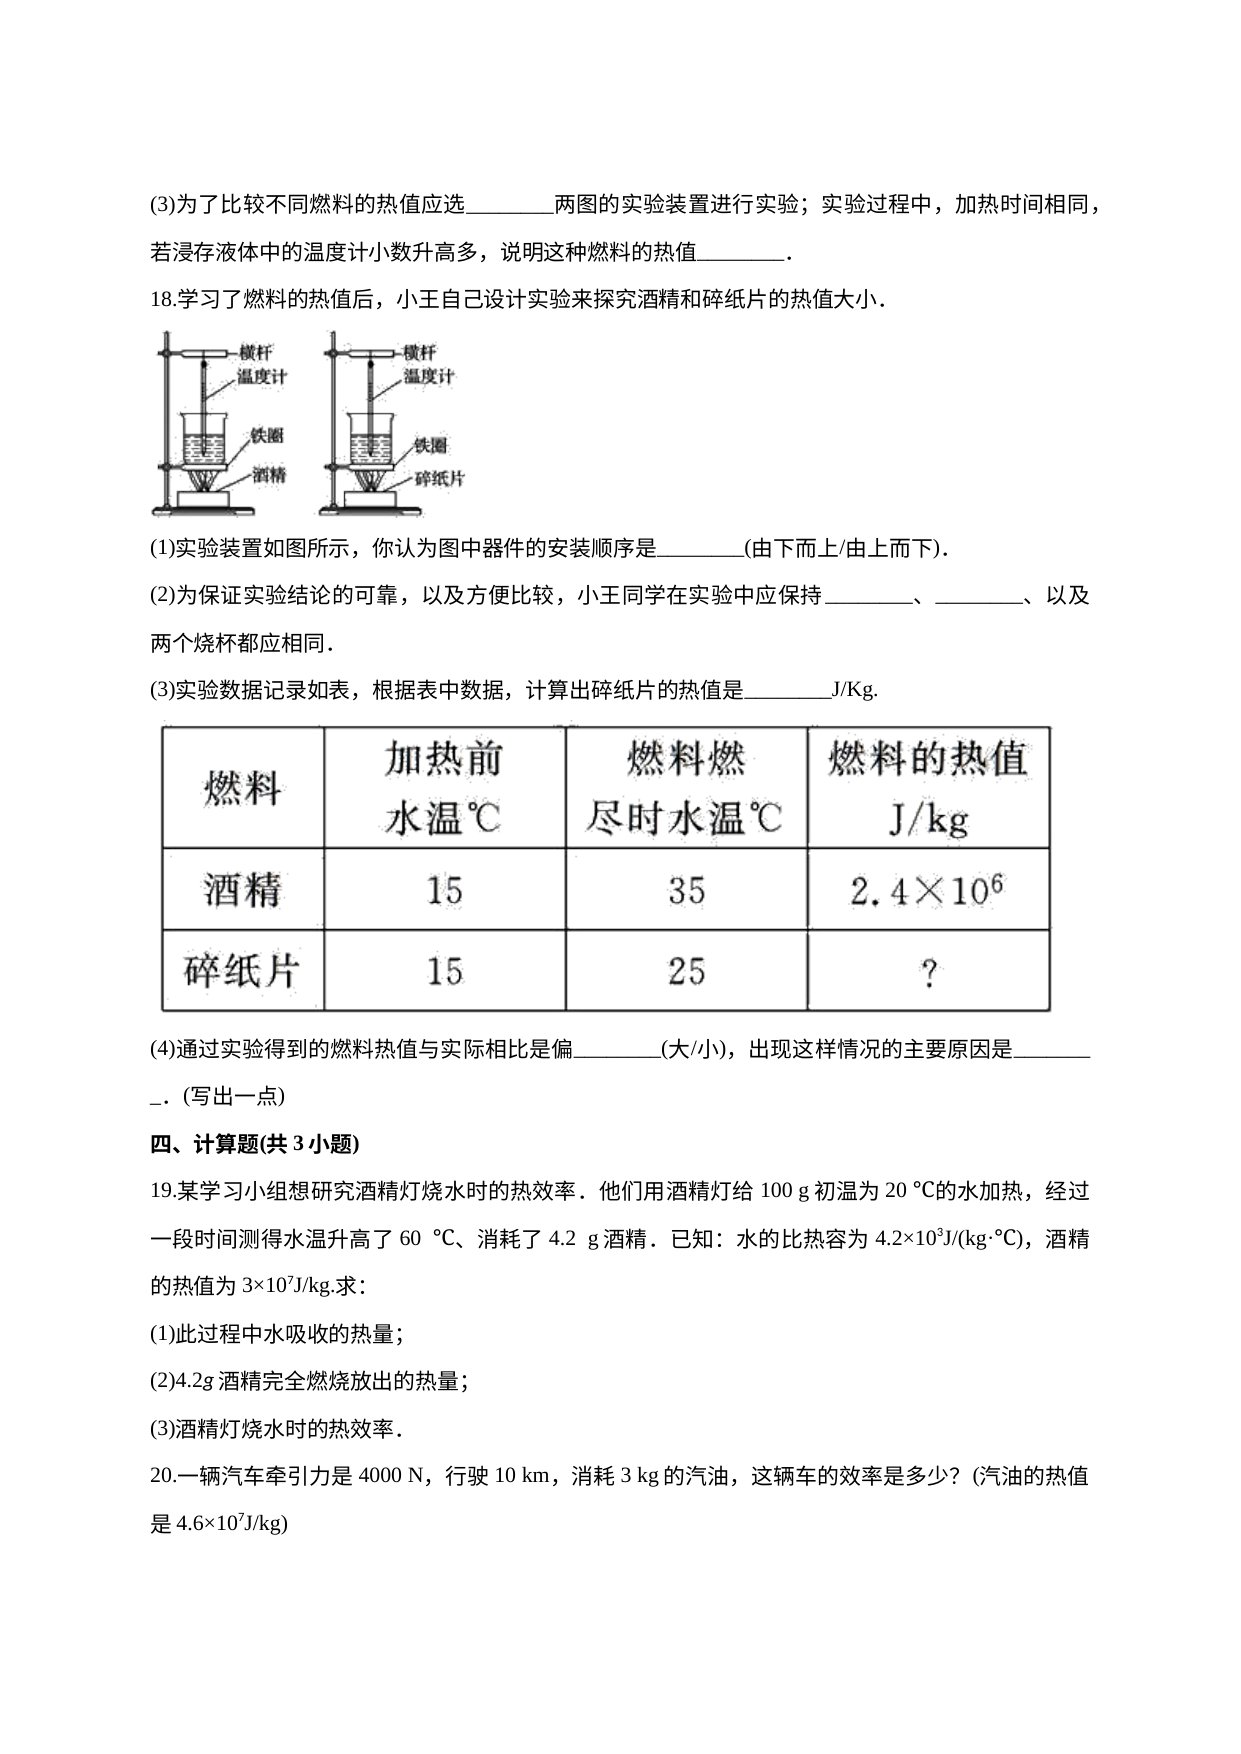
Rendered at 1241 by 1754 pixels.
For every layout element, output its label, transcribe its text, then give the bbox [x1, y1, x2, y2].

text (3)酒精灯烧水时的热效率． [150, 1412, 1090, 1443]
text (2)4.2g酒精完全燃烧放出的热量； [150, 1364, 1090, 1396]
text (1)此过程中水吸收的热量； [150, 1317, 1090, 1348]
text 19.某学习小组想研究酒精灯烧水时的热效率．他们用酒精灯给100 g初温为20 ℃的水加热，经过一段时间测得水温升高了60 ℃、消耗了4.2 g酒精．已知：水的比热容为4.2×103J/(kg·℃)，酒精的热值为3×107J/kg.求： [150, 1174, 1090, 1301]
picture [150, 330, 467, 518]
picture [150, 720, 1058, 1019]
text (3)实验数据记录如表，根据表中数据，计算出碎纸片的热值是________J/Kg. [150, 673, 1090, 705]
text (2)为保证实验结论的可靠，以及方便比较，小王同学在实验中应保持________、________、以及两个烧杯都应相同． [150, 578, 1090, 657]
text (1)实验装置如图所示，你认为图中器件的安装顺序是________(由下而上/由上而下)． [150, 531, 1090, 562]
text 18.学习了燃料的热值后，小王自己设计实验来探究酒精和碎纸片的热值大小． [150, 282, 1090, 314]
text (3)为了比较不同燃料的热值应选________两图的实验装置进行实验；实验过程中，加热时间相同，若浸存液体中的温度计小数升高多，说明这种燃料的热值________． [150, 187, 1090, 267]
text 四、计算题(共3小题) [150, 1127, 1090, 1158]
text 20.一辆汽车牵引力是4000 N，行驶10 km，消耗3 kg的汽油，这辆车的效率是多少？(汽油的热值是4.6×107J/kg) [150, 1459, 1090, 1538]
text (4)通过实验得到的燃料热值与实际相比是偏________(大/小)，出现这样情况的主要原因是________．(写出一点) [150, 1032, 1090, 1111]
